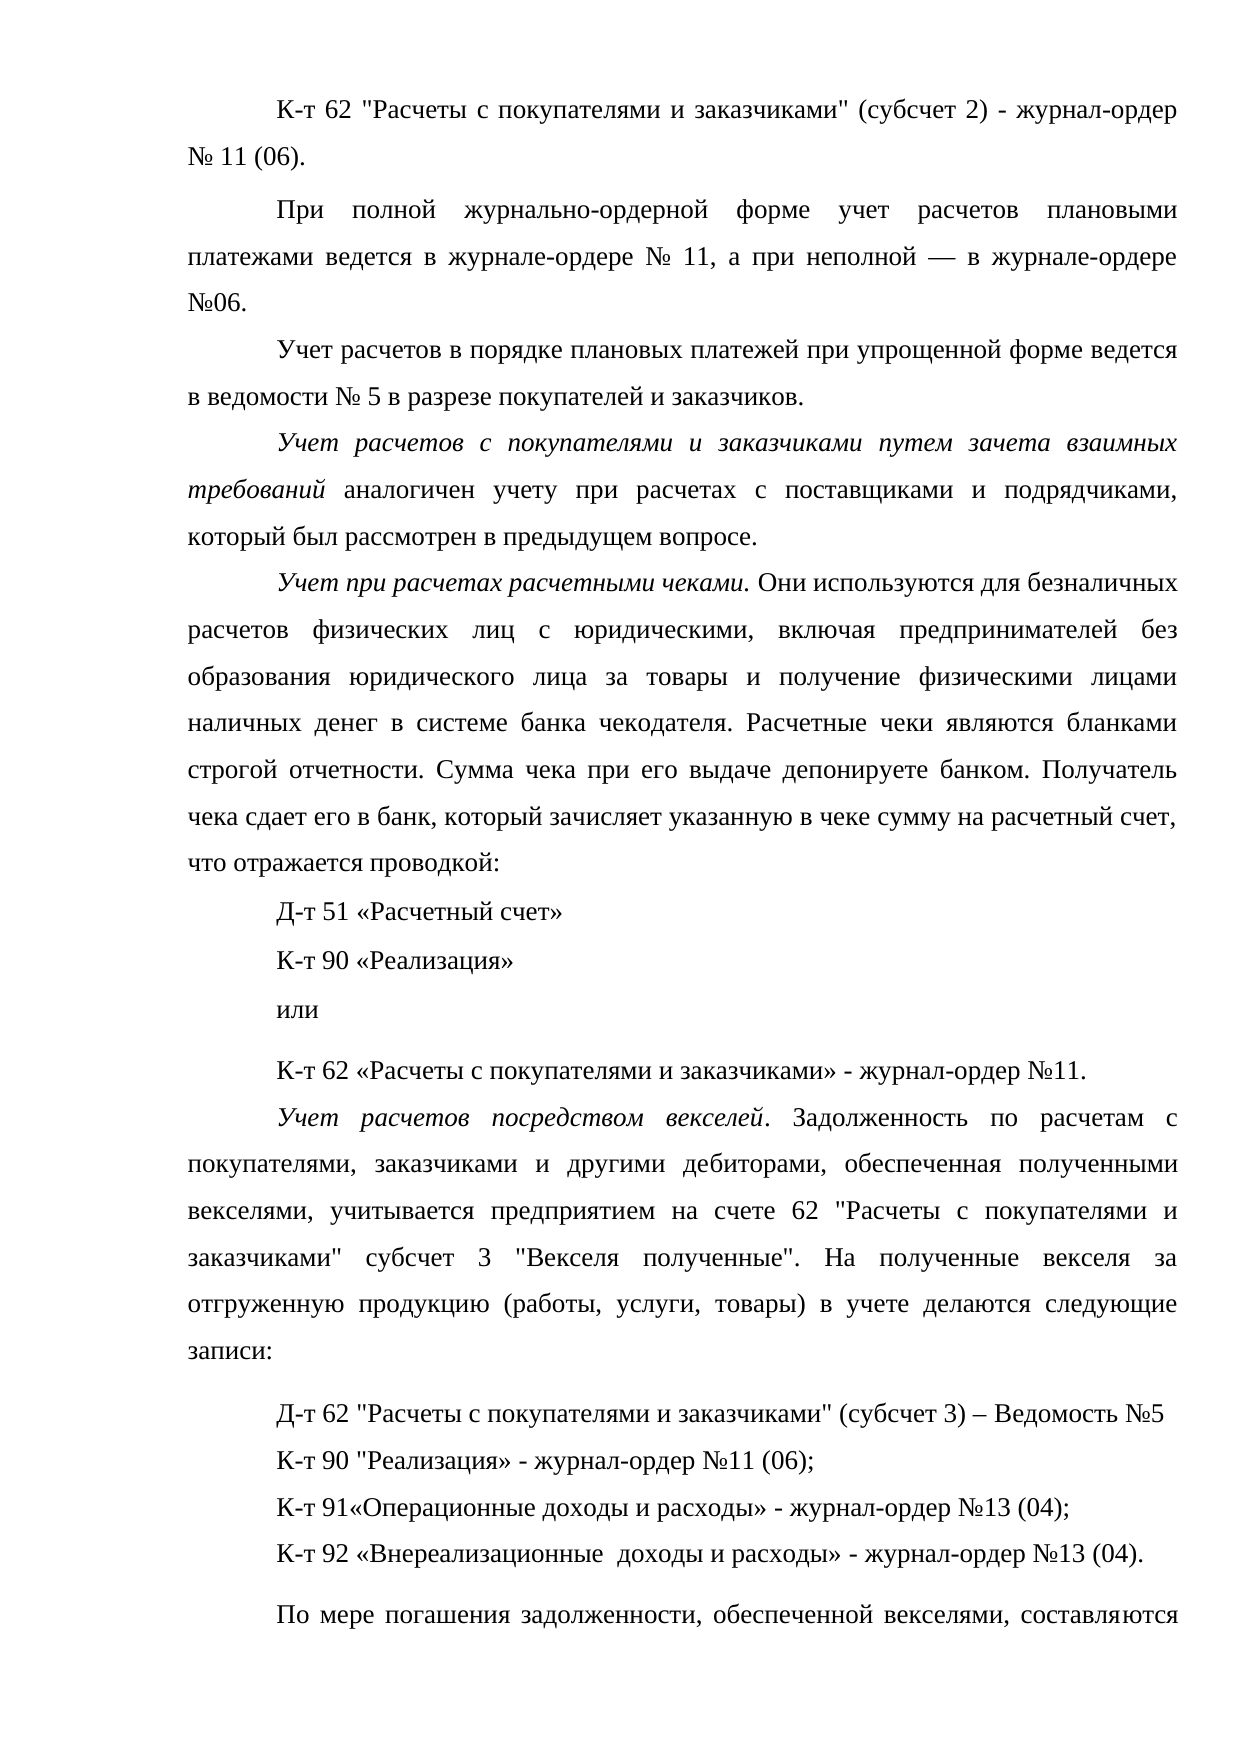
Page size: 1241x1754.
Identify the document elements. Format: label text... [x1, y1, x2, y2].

text Учет расчетов посредством векселей. Задолженность по расчетам с покупателями, заказчиками и другими дебиторами, обеспеченная полученными векселями, учитывается предприятием на счете 62 "Расчеты с покупателями и заказчиками" субсчет 3 "Векселя полученные". На полученные векселя за отгруженную продукцию (работы, услуги, товары) в учете делаются следующие записи: [187, 1101, 1178, 1365]
text К-т 91«Операционные доходы и расходы» - журнал-ордер №13 (04); [187, 1491, 1178, 1522]
text К-т 90 "Реализация» - журнал-ордер №11 (06); [187, 1444, 1178, 1475]
text или [187, 993, 1178, 1024]
text При полной журнально-ордерной форме учет расчетов плановыми платежами ведется в журнале-ордере № 11, а при неполной — в журнале-ордере №06. [187, 193, 1178, 318]
text Учет при расчетах расчетными чеками. Они используются для безналичных расчетов физических лиц с юридическими, включая предпринимателей без образования юридического лица за товары и получение физическими лицами наличных денег в системе банка чекодателя. Расчетные чеки являются бланками строгой отчетности. Сумма чека при его выдаче депонируете банком. Получатель чека сдает его в банк, который зачисляет указанную в чеке сумму на расчетный счет, что отражается проводкой: [187, 567, 1178, 878]
text К-т 62 "Расчеты с покупателями и заказчиками" (субсчет 2) - журнал-ордер № 11 (06). [187, 94, 1178, 171]
text Д-т 51 «Расчетный счет» [187, 895, 1178, 926]
text Учет расчетов с покупателями и заказчиками путем зачета взаимных требований аналогичен учету при расчетах с поставщиками и подрядчиками, который был рассмотрен в предыдущем вопросе. [187, 427, 1178, 551]
text К-т 92 «Внереализационные доходы и расходы» - журнал-ордер №13 (04). [187, 1537, 1178, 1568]
text Д-т 62 "Расчеты с покупателями и заказчиками" (субсчет 3) – Ведомость №5 [187, 1397, 1178, 1428]
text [187, 1599, 1178, 1630]
text Учет расчетов в порядке плановых платежей при упрощенной форме ведется в ведомости № 5 в разрезе покупателей и заказчиков. [187, 333, 1178, 411]
text К-т 62 «Расчеты с покупателями и заказчиками» - журнал-ордер №11. [187, 1054, 1178, 1085]
text К-т 90 «Реализация» [187, 944, 1178, 975]
